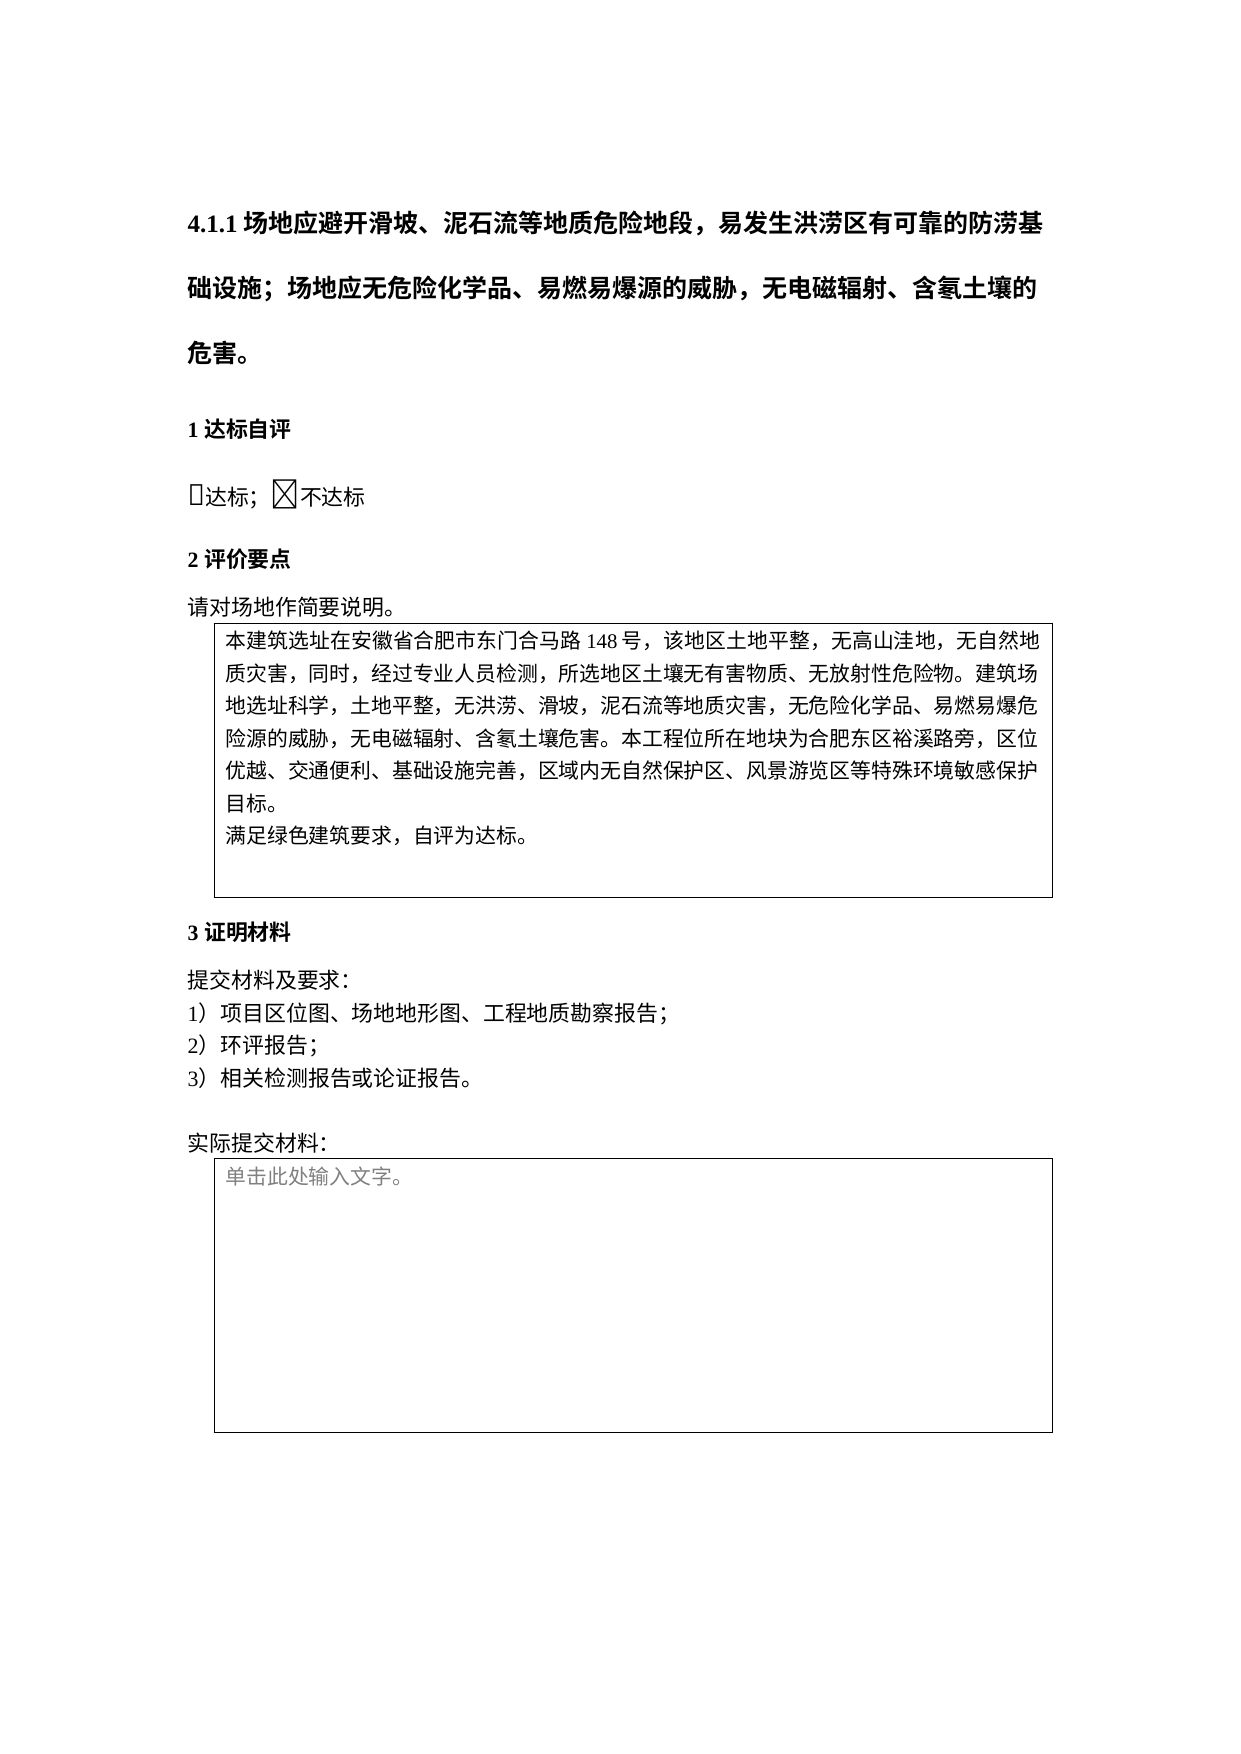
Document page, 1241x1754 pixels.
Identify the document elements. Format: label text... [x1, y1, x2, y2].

text 请对场地作简要说明。 [187, 590, 1053, 622]
subtitle 4.1.1 场地应避开滑坡、泥石流等地质危险地段，易发生洪涝区有可靠的防涝基础设施；场地应无危险化学品、易燃易爆源的威胁，无电磁辐射、含氡土壤的危害。 [187, 189, 1053, 384]
text 2）环评报告； [187, 1028, 1053, 1060]
text 3）相关检测报告或论证报告。 [187, 1060, 1053, 1093]
table_header 本建筑选址在安徽省合肥市东门合马路148号，该地区土地平整，无高山洼地，无自然地质灾害，同时，经过专业人员检测，所选地区土壤无有害物质、无放射性危险物。建筑场地选址科学，土地平整，无洪涝、滑坡，泥石流等地质灾害，无危险化学品、易燃易爆危险源的威胁，无电磁辐射、含氡土壤危害。本工程位所在地块为合肥东区裕溪路旁，区位优越、交通便利、基础设施完善，区域内无自然保护区、风景游览区等特殊环境敏感保护目标。 满足绿色建筑要求，自评为达标。 [215, 624, 1052, 897]
text 实际提交材料： [187, 1125, 1053, 1158]
text 3 证明材料 [187, 914, 1053, 947]
text 1）项目区位图、场地地形图、工程地质勘察报告； [187, 995, 1053, 1028]
text 达标；不达标 [187, 460, 1053, 525]
text 提交材料及要求： [187, 963, 1053, 995]
text 1 达标自评 [187, 411, 1053, 444]
text 2 评价要点 [187, 541, 1053, 574]
table_header 单击此处输入文字。 [215, 1159, 1052, 1432]
